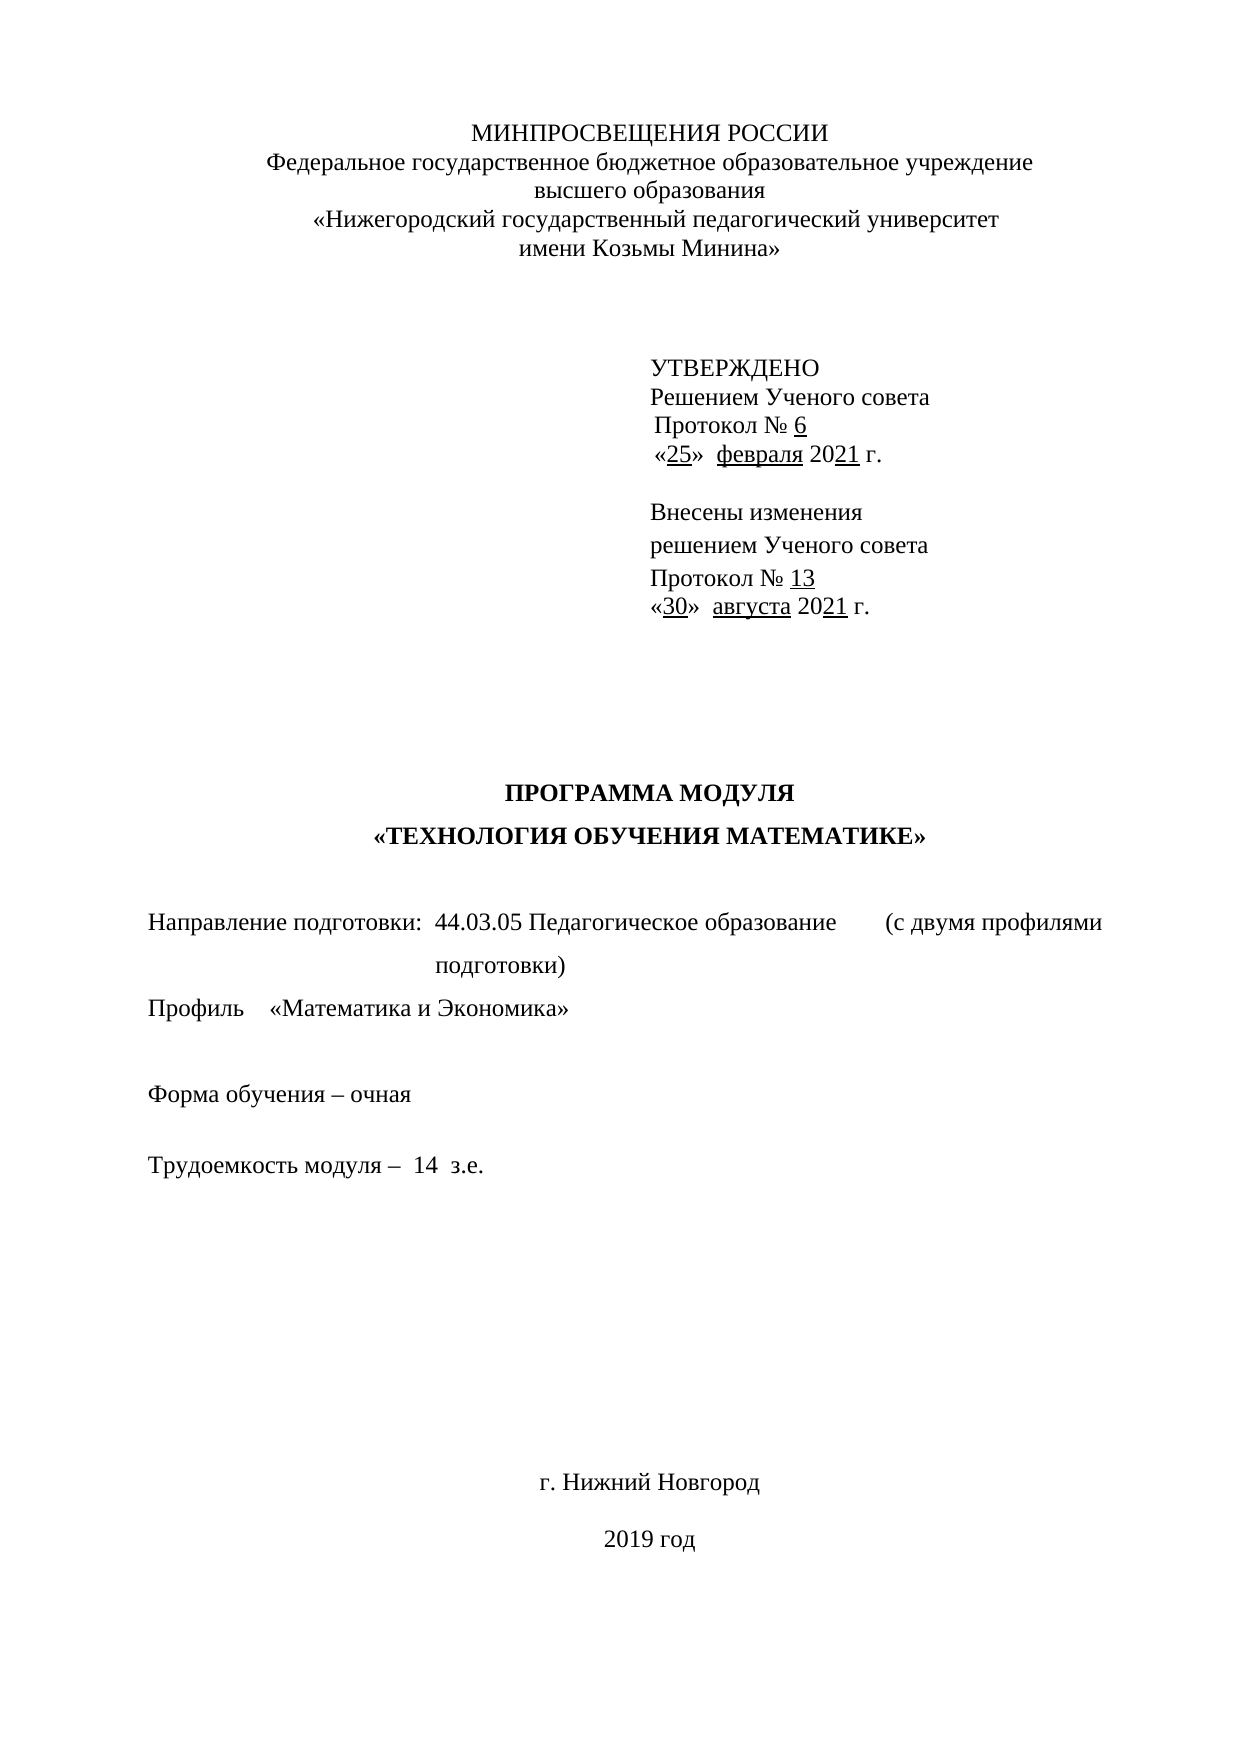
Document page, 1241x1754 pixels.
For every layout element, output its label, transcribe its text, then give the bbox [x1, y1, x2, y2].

text г. Нижний Новгород [148, 1467, 1152, 1496]
text решением Ученого совета [650, 530, 1152, 558]
text УТВЕРЖДЕНО [650, 353, 1152, 382]
text «Нижегородский государственный педагогический университет [148, 204, 1152, 233]
text высшего образования [148, 176, 1152, 204]
text «30» августа 2021 г. [502, 591, 1152, 620]
text Федеральное государственное бюджетное образовательное учреждение [148, 147, 1152, 176]
text Решением Ученого совета [650, 382, 1152, 410]
text Форма обучения – очная [148, 1079, 1152, 1107]
text Протокол № 13 [502, 563, 1152, 591]
text «25» февраля 2021 г. [148, 439, 1152, 468]
text Внесены изменения [650, 497, 1152, 525]
text Направление подготовки: 44.03.05 Педагогическое образование (с двумя профилями [148, 907, 1152, 936]
text подготовки) [148, 950, 1152, 979]
text Трудоемкость модуля – 14 з.е. [148, 1151, 1152, 1179]
text 2019 год [148, 1524, 1152, 1553]
text Профиль «Математика и Экономика» [148, 993, 1152, 1022]
text имени Козьмы Минина» [148, 233, 1152, 262]
text МИНПРОСВЕЩЕНИЯ РОССИИ [148, 118, 1152, 147]
text «ТЕХНОЛОГИЯ ОБУЧЕНИЯ МАТЕМАТИКЕ» [148, 821, 1152, 849]
text программа модуля [148, 778, 1152, 806]
text Протокол № 6 [148, 410, 1152, 439]
